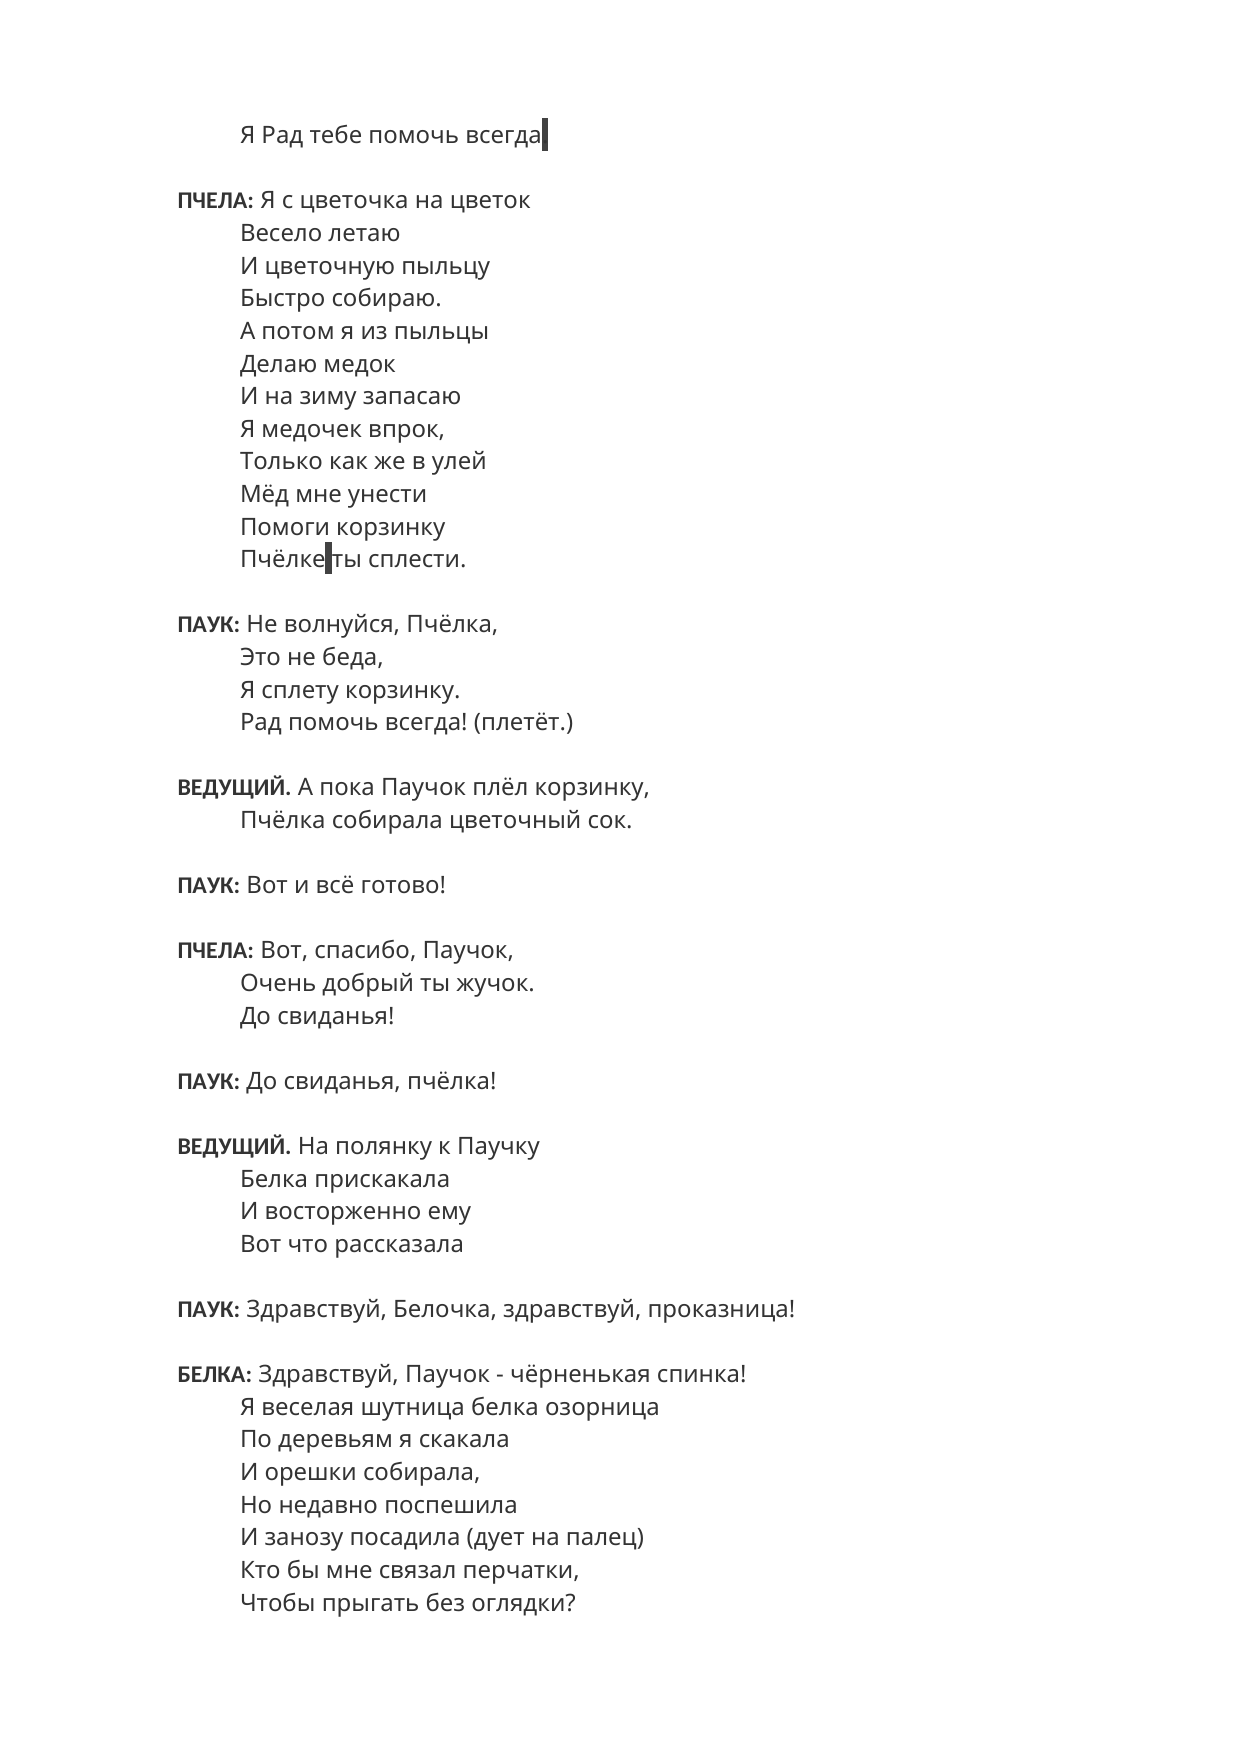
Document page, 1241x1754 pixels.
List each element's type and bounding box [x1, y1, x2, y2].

text [177, 118, 1152, 1618]
